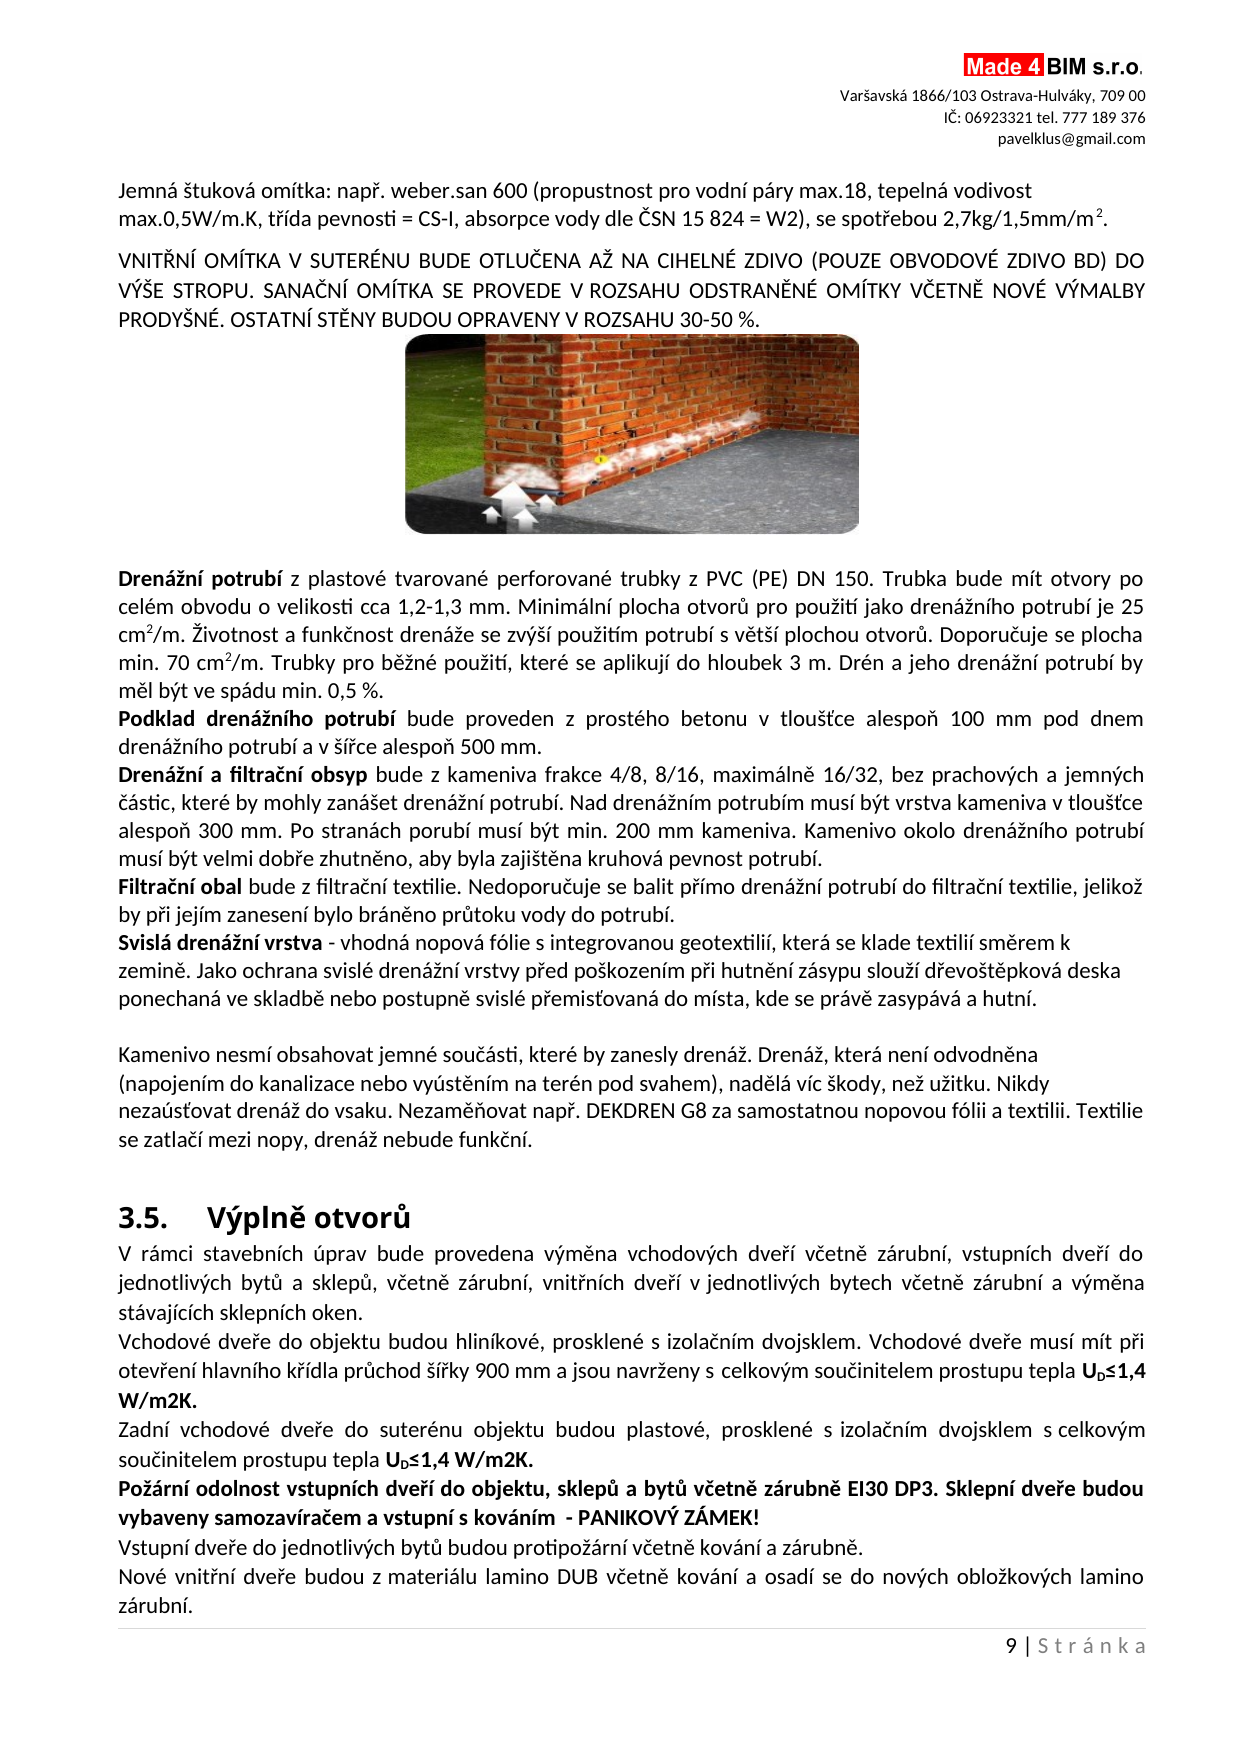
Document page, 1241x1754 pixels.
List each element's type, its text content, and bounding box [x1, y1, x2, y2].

text VNITŘNÍ OMÍTKA V SUTERÉNU BUDE OTLUČENA AŽ NA CIHELNÉ ZDIVO (POUZE OBVODOVÉ ZDIVO BD) DO VÝŠE STROPU. SANAČNÍ OMÍTKA SE PROVEDE V ROZSAHU ODSTRANĚNÉ OMÍTKY VČETNĚ NOVÉ VÝMALBY PRODYŠNÉ. OSTATNÍ STĚNY BUDOU OPRAVENY V ROZSAHU 30-50 %. [118, 246, 1146, 333]
text Podklad drenážního potrubí bude proveden z prostého betonu v tloušťce alespoň 100 mm pod dnem drenážního potrubí a v šířce alespoň 500 mm. [118, 704, 1146, 760]
picture [963, 53, 1142, 76]
text Vstupní dveře do jednotlivých bytů budou protipožární včetně kování a zárubně. [118, 1533, 1146, 1561]
picture [405, 334, 859, 535]
text Filtrační obal bude z filtrační textilie. Nedoporučuje se balit přímo drenážní potrubí do filtrační textilie, jelikož by při jejím zanesení bylo bráněno průtoku vody do potrubí. [118, 872, 1146, 928]
text Nové vnitřní dveře budou z materiálu lamino DUB včetně kování a osadí se do nových obložkových lamino zárubní. [118, 1562, 1146, 1619]
text Svislá drenážní vrstva - vhodná nopová fólie s integrovanou geotextilií, která se klade textilií směrem k zemině. Jako ochrana svislé drenážní vrstvy před poškozením při hutnění zásypu slouží dřevoštěpková deska ponechaná ve skladbě nebo postupně svislé přemisťovaná do místa, kde se právě zasypává a hutní. [118, 928, 1146, 1013]
text Zadní vchodové dveře do suterénu objektu budou plastové, prosklené s izolačním dvojsklem s celkovým součinitelem prostupu tepla UD≤1,4 W/m2K. [118, 1415, 1146, 1473]
text Kamenivo nesmí obsahovat jemné součásti, které by zanesly drenáž. Drenáž, která není odvodněna (napojením do kanalizace nebo vyústěním na terén pod svahem), nadělá víc škody, než užitku. Nikdy nezaúsťovat drenáž do vsaku. Nezaměňovat např. DEKDREN G8 za samostatnou nopovou fólii a textilii. Textilie se zatlačí mezi nopy, drenáž nebude funkční. [118, 1041, 1146, 1153]
text Požární odolnost vstupních dveří do objektu, sklepů a bytů včetně zárubně EI30 DP3. Sklepní dveře budou vybaveny samozavíračem a vstupní s kováním - PANIKOVÝ ZÁMEK! [118, 1474, 1146, 1531]
text Jemná štuková omítka: např. weber.san 600 (propustnost pro vodní páry max.18, tepelná vodivost max.0,5W/m.K, třída pevnosti = CS-I, absorpce vody dle ČSN 15 824 = W2), se spotřebou 2,7kg/1,5mm/m2. [118, 176, 1146, 232]
subtitle 3.5. Výplně otvorů [118, 1197, 1146, 1237]
text Drenážní potrubí z plastové tvarované perforované trubky z PVC (PE) DN 150. Trubka bude mít otvory po celém obvodu o velikosti cca 1,2-1,3 mm. Minimální plocha otvorů pro použití jako drenážního potrubí je 25 cm2/m. Životnost a funkčnost drenáže se zvýší použitím potrubí s větší plochou otvorů. Doporučuje se plocha min. 70 cm2/m. Trubky pro běžné použití, které se aplikují do hloubek 3 m. Drén a jeho drenážní potrubí by měl být ve spádu min. 0,5 %. [118, 564, 1146, 704]
text V rámci stavebních úprav bude provedena výměna vchodových dveří včetně zárubní, vstupních dveří do jednotlivých bytů a sklepů, včetně zárubní, vnitřních dveří v jednotlivých bytech včetně zárubní a výměna stávajících sklepních oken. [118, 1239, 1146, 1326]
text Vchodové dveře do objektu budou hliníkové, prosklené s izolačním dvojsklem. Vchodové dveře musí mít při otevření hlavního křídla průchod šířky 900 mm a jsou navrženy s celkovým součinitelem prostupu tepla UD≤1,4 W/m2K. [118, 1327, 1146, 1414]
text Drenážní a filtrační obsyp bude z kameniva frakce 4/8, 8/16, maximálně 16/32, bez prachových a jemných částic, které by mohly zanášet drenážní potrubí. Nad drenážním potrubím musí být vrstva kameniva v tloušťce alespoň 300 mm. Po stranách porubí musí být min. 200 mm kameniva. Kamenivo okolo drenážního potrubí musí být velmi dobře zhutněno, aby byla zajištěna kruhová pevnost potrubí. [118, 760, 1146, 872]
